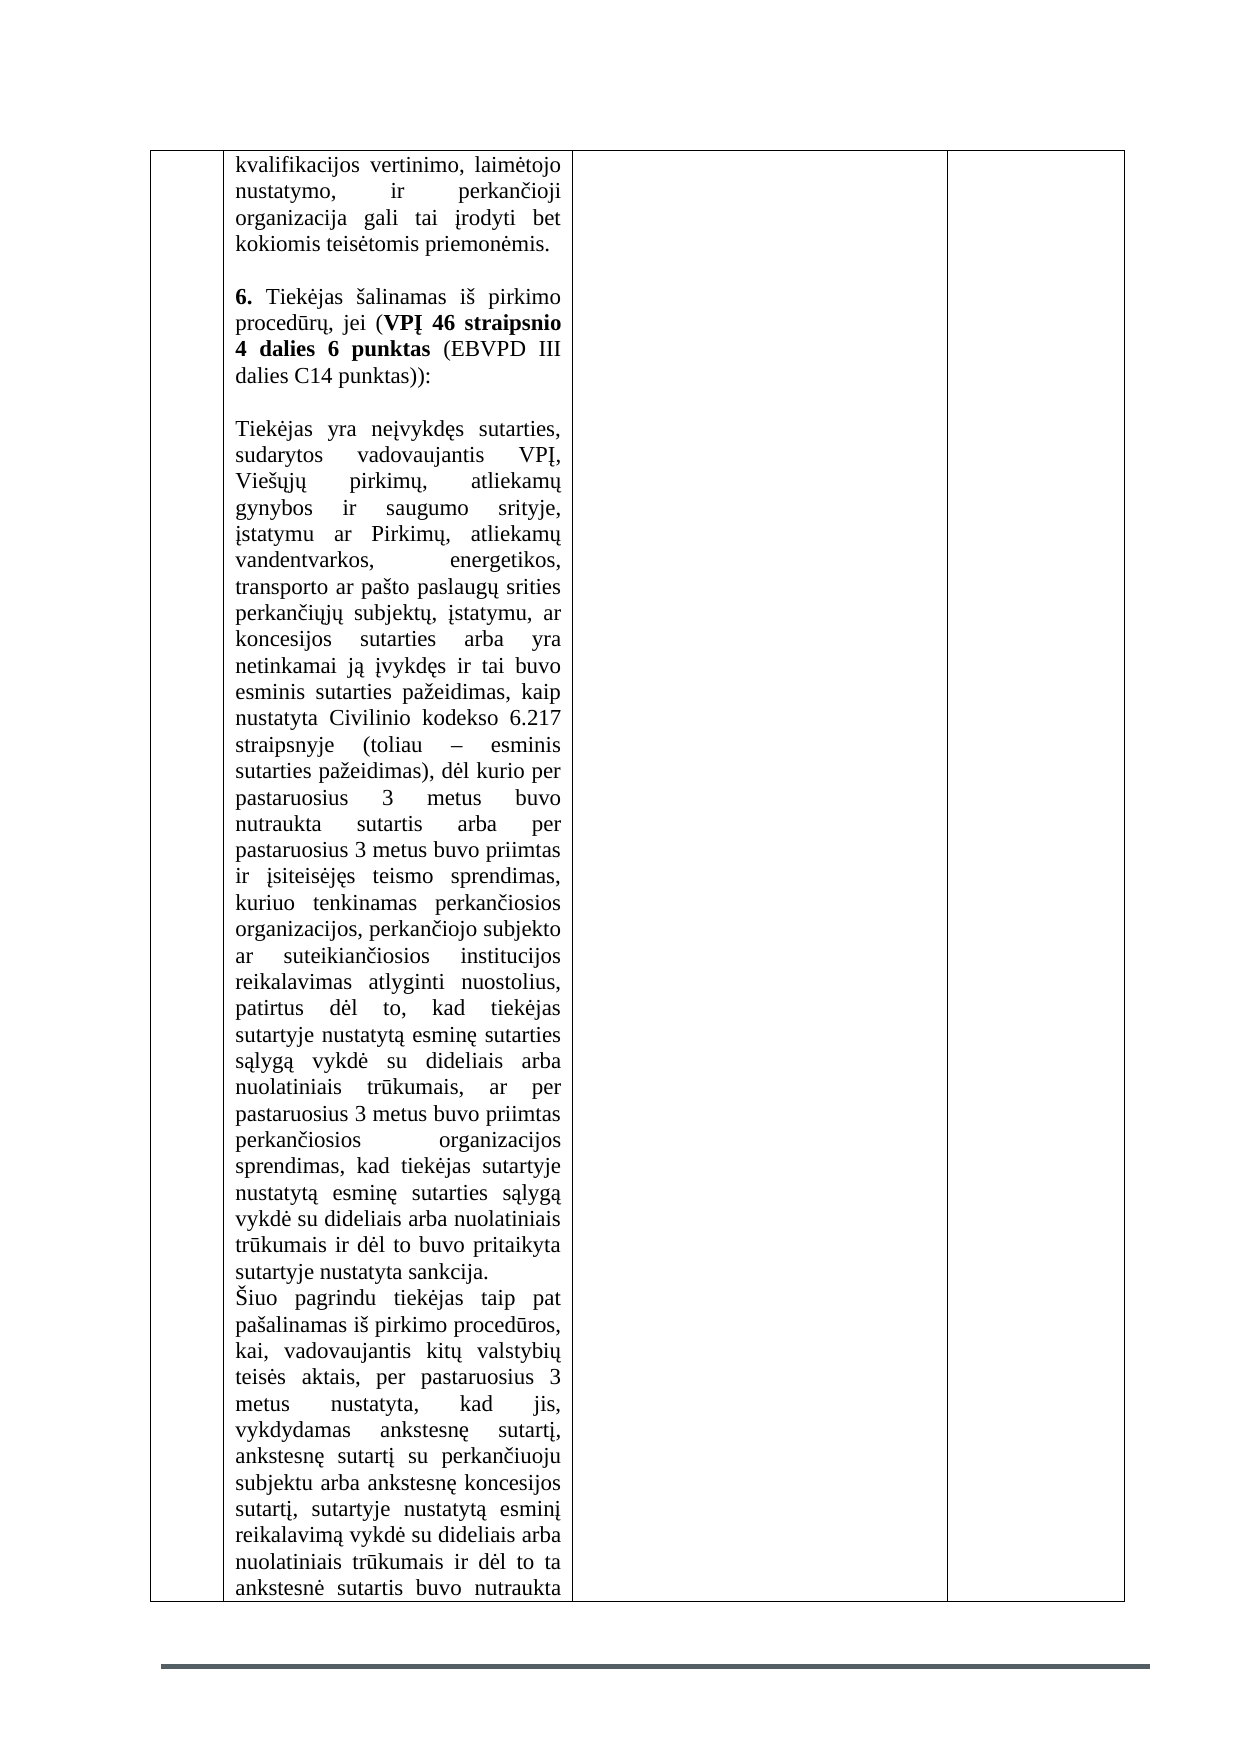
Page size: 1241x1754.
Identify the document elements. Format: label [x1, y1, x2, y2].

table_cell [573, 151, 947, 1601]
table_cell [948, 151, 1124, 1601]
table_cell [151, 151, 223, 1601]
table_cell [224, 151, 572, 1601]
